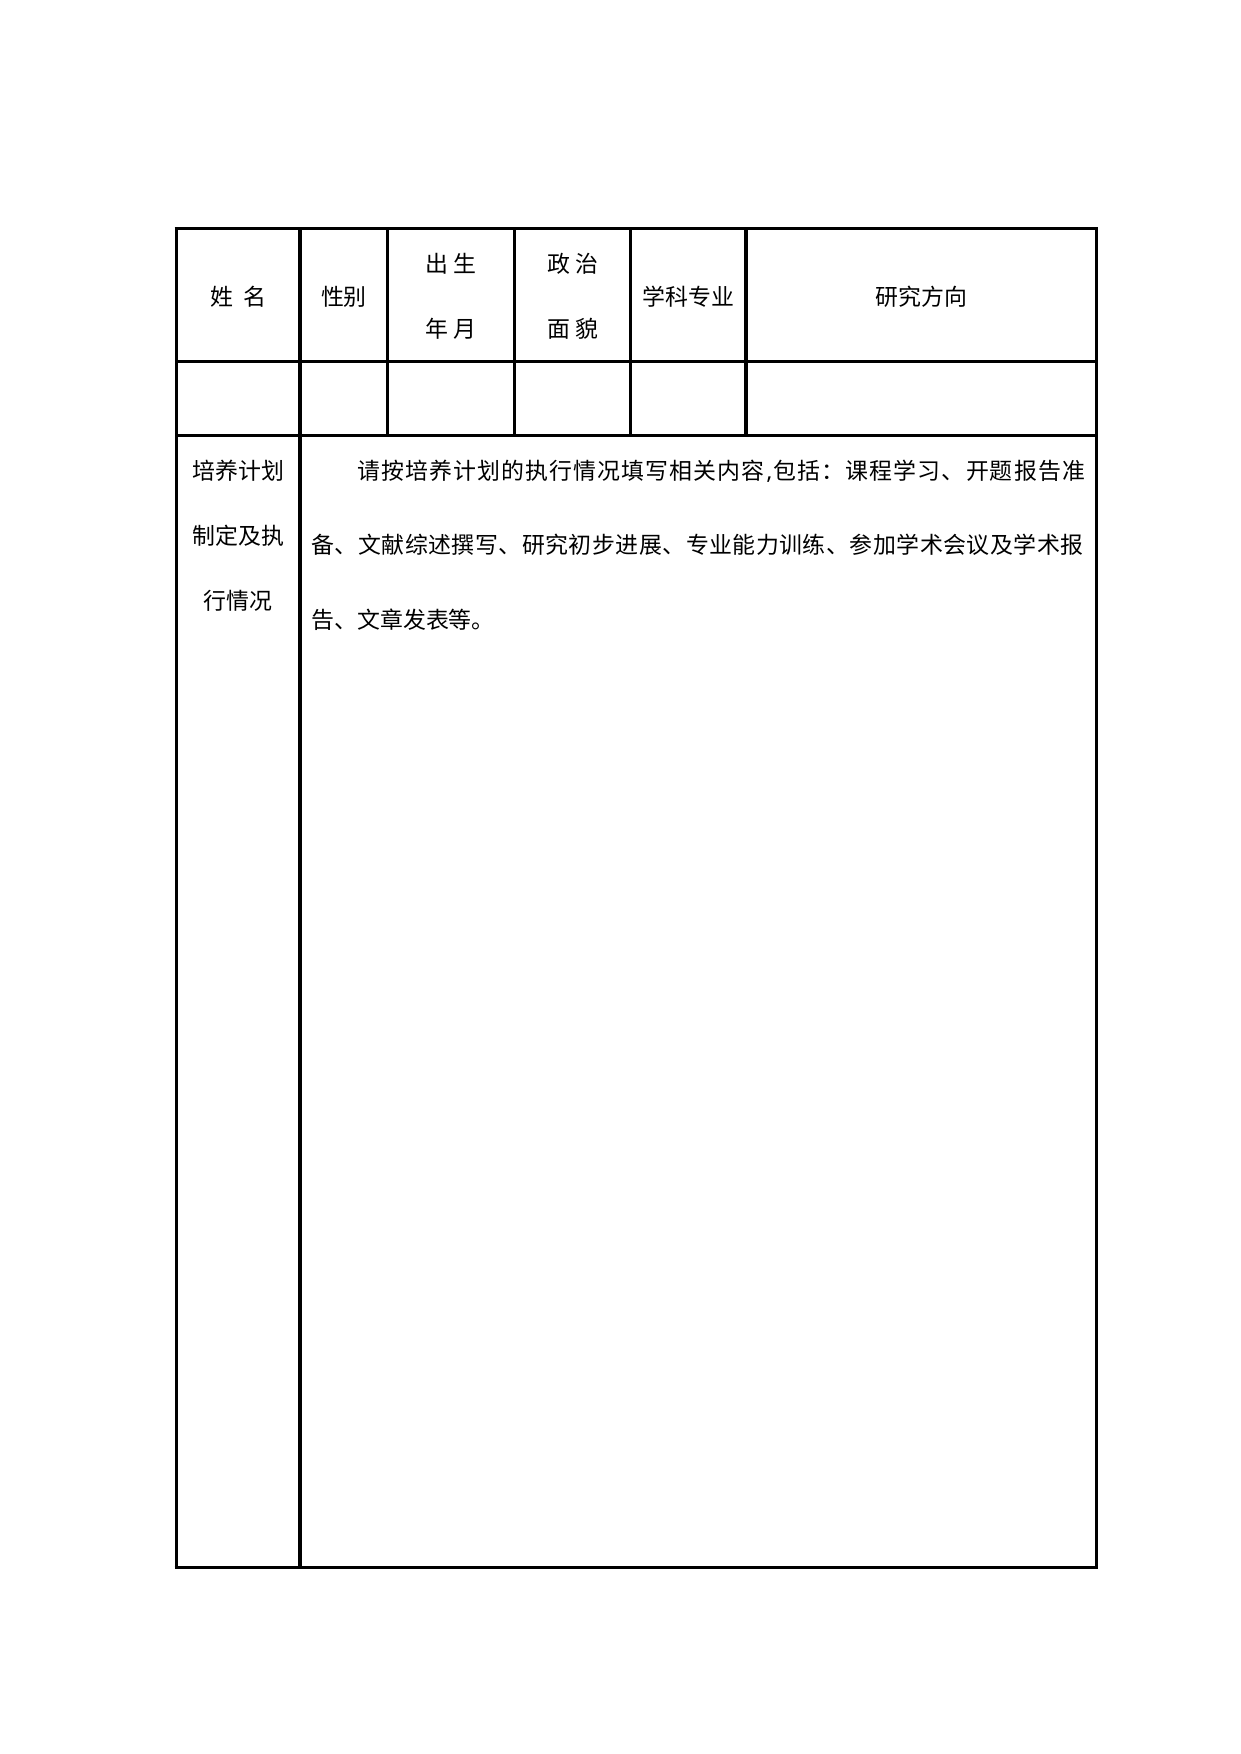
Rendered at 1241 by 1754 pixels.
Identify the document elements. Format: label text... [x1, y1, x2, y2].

table_cell [302, 363, 386, 434]
table_cell [516, 363, 629, 434]
table_header 性别 [302, 230, 386, 360]
table_header 政 治 面 貌 [516, 230, 629, 360]
table_cell [389, 363, 513, 434]
table_cell [632, 363, 744, 434]
table_header 姓 名 [178, 230, 298, 360]
table_cell [178, 363, 298, 434]
table_header 出 生 年 月 [389, 230, 513, 360]
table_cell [302, 437, 1095, 1566]
table_cell 培养计划制定及执行情况 [178, 437, 298, 1566]
table_header 学科专业 [632, 230, 744, 360]
table_header 研究方向 [748, 230, 1095, 360]
table_cell [748, 363, 1095, 434]
